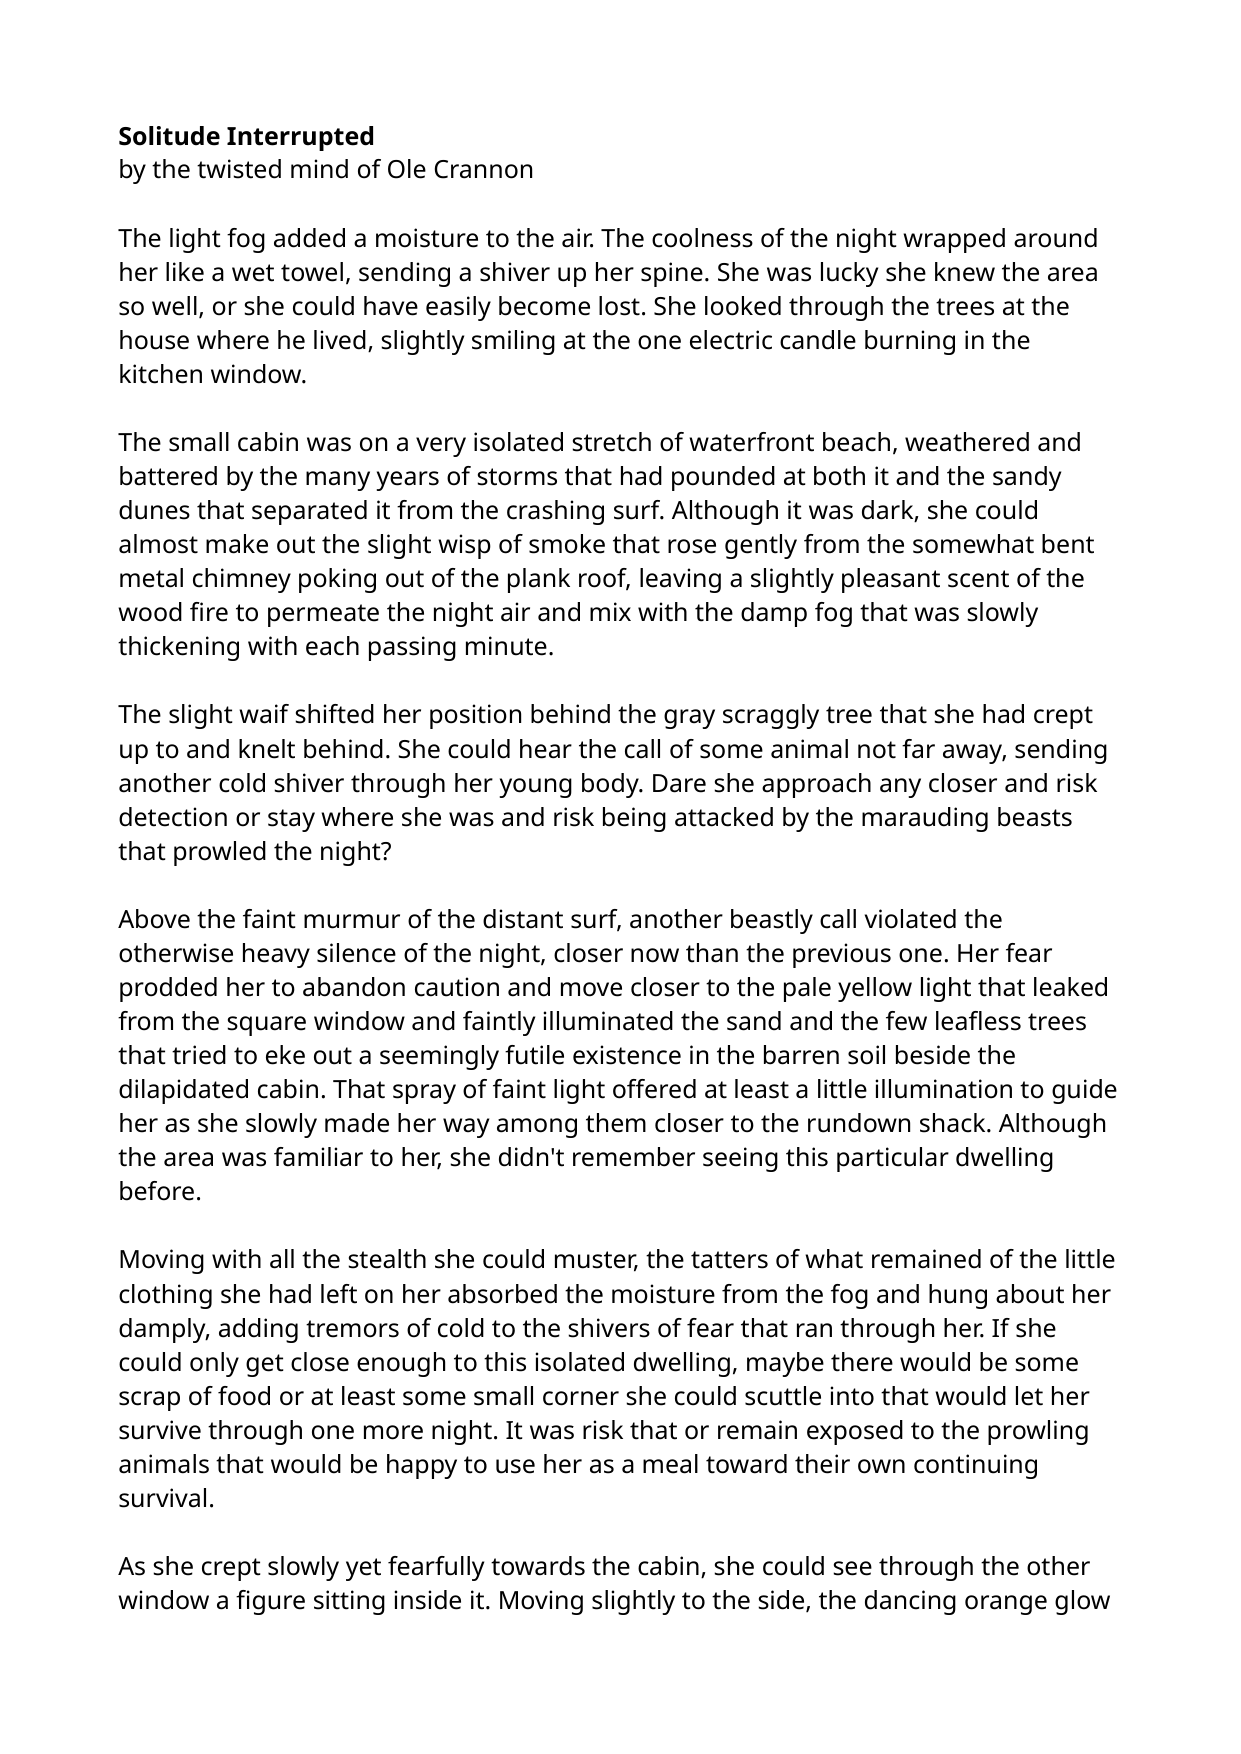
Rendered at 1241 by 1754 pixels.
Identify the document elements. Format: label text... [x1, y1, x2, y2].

text The small cabin was on a very isolated stretch of waterfront beach, weathered and battered by the many years of storms that had pounded at both it and the sandy dunes that separated it from the crashing surf. Although it was dark, she could almost make out the slight wisp of smoke that rose gently from the somewhat bent metal chimney poking out of the plank roof, leaving a slightly pleasant scent of the wood fire to permeate the night air and mix with the damp fog that was slowly thickening with each passing minute. [118, 425, 1122, 663]
text Solitude Interrupted [118, 118, 1122, 152]
text The slight waif shifted her position behind the gray scraggly tree that she had crept up to and knelt behind. She could hear the call of some animal not far away, sending another cold shiver through her young body. Dare she approach any closer and risk detection or stay where she was and risk being attacked by the marauding beasts that prowled the night? [118, 697, 1122, 867]
text by the twisted mind of Ole Crannon [118, 152, 1122, 186]
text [118, 1549, 1122, 1617]
text Above the faint murmur of the distant surf, another beastly call violated the otherwise heavy silence of the night, closer now than the previous one. Her fear prodded her to abandon caution and move closer to the pale yellow light that leaked from the square window and faintly illuminated the sand and the few leafless trees that tried to eke out a seemingly futile existence in the barren soil beside the dilapidated cabin. That spray of faint light offered at least a little illumination to guide her as she slowly made her way among them closer to the rundown shack. Although the area was familiar to her, she didn't remember seeing this particular dwelling before. [118, 902, 1122, 1208]
text Moving with all the stealth she could muster, the tatters of what remained of the little clothing she had left on her absorbed the moisture from the fog and hung about her damply, adding tremors of cold to the shivers of fear that ran through her. If she could only get close enough to this isolated dwelling, maybe there would be some scrap of food or at least some small corner she could scuttle into that would let her survive through one more night. It was risk that or remain exposed to the prowling animals that would be happy to use her as a meal toward their own continuing survival. [118, 1242, 1122, 1515]
text The light fog added a moisture to the air. The coolness of the night wrapped around her like a wet towel, sending a shiver up her spine. She was lucky she knew the area so well, or she could have easily become lost. She looked through the trees at the house where he lived, slightly smiling at the one electric candle burning in the kitchen window. [118, 220, 1122, 391]
